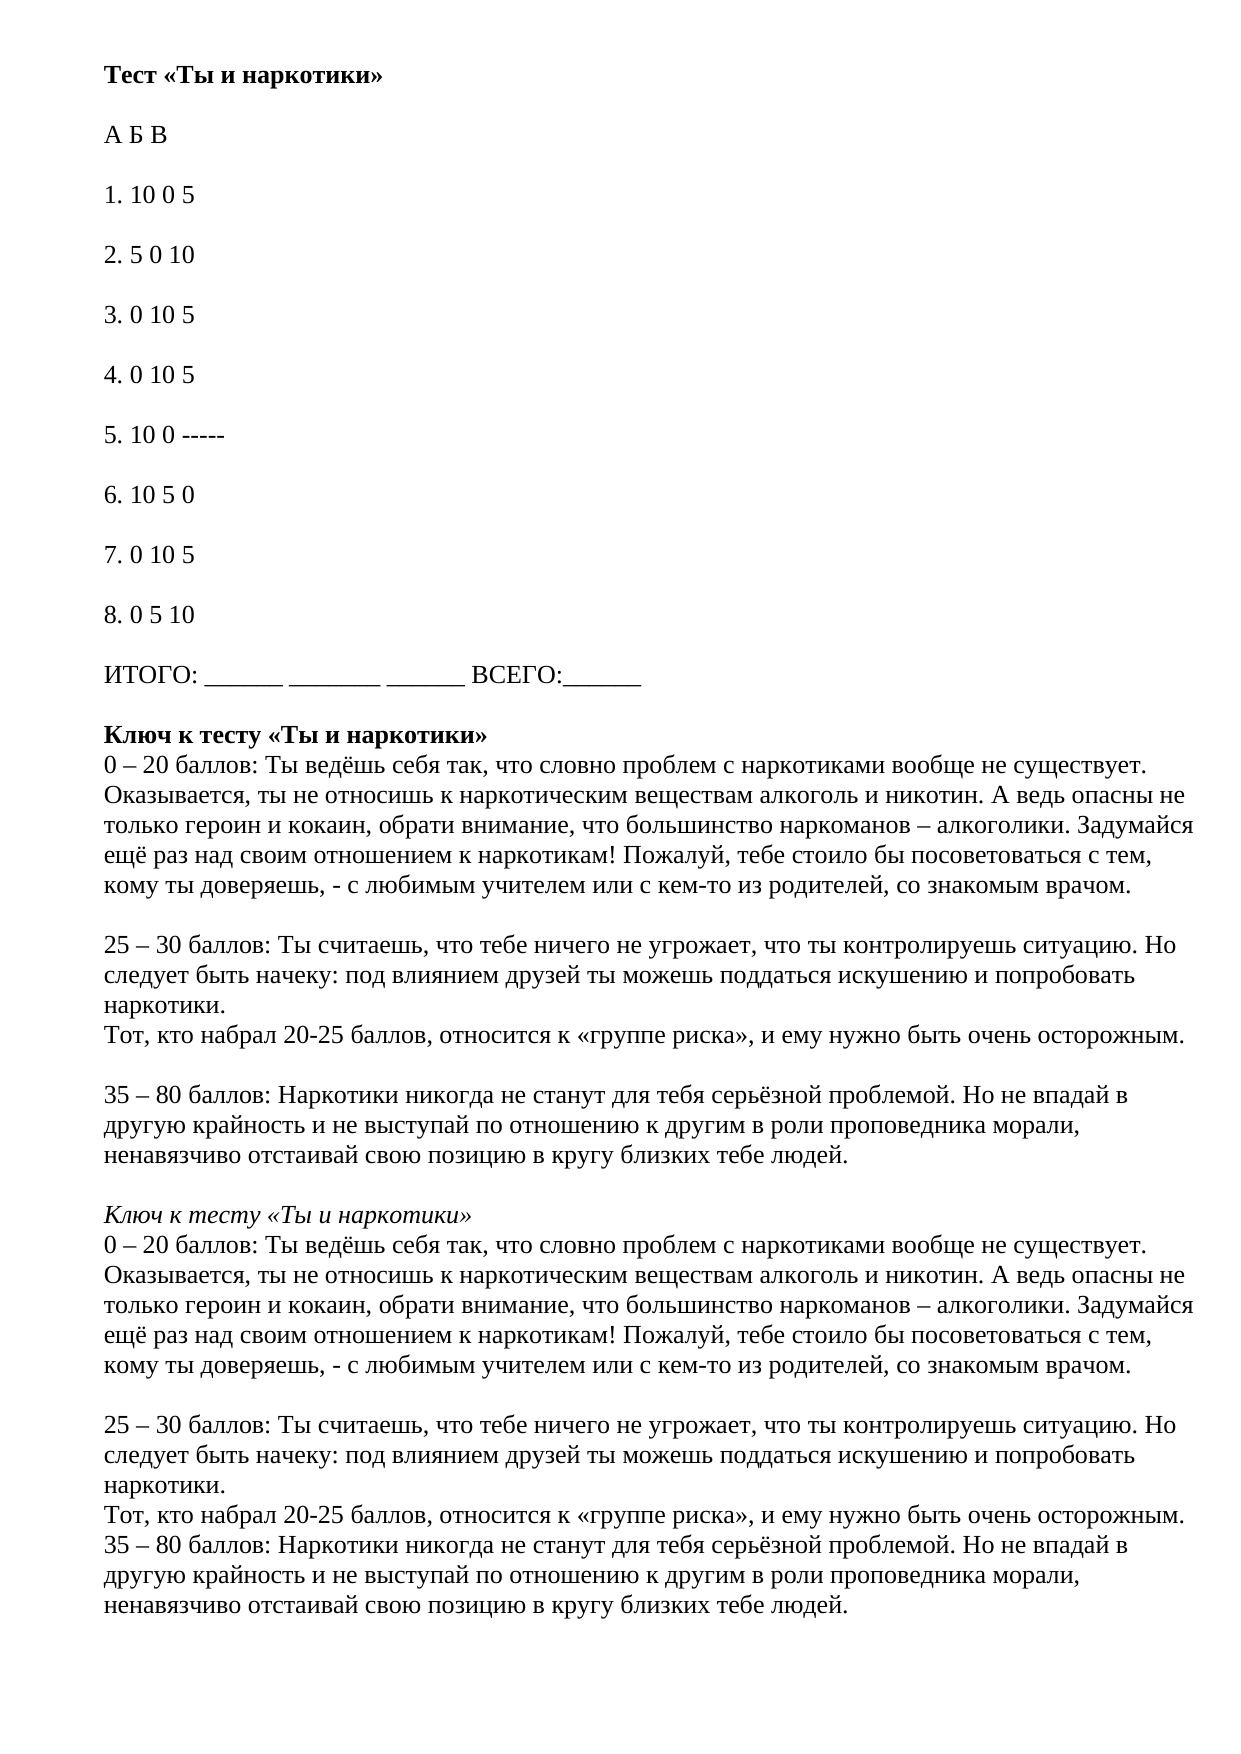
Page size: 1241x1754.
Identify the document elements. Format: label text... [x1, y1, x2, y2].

text Тест «Ты и наркотики» А Б В 1. 10 0 5 2. 5 0 10 3. 0 10 5 4. 0 10 5 5. 10 0 ----- 6. 10 5 0 7. 0 10 5 8. 0 5 10 ИТОГО: ______ _______ ______ ВСЕГО:______ Ключ к тесту «Ты и наркотики» 0 – 20 баллов: Ты ведёшь себя так, что словно проблем с наркотиками вообще не существует. Оказывается, ты не относишь к наркотическим веществам алкоголь и никотин. А ведь опасны не только героин и кокаин, обрати внимание, что большинство наркоманов – алкоголики. Задумайся ещё раз над своим отношением к наркотикам! Пожалуй, тебе стоило бы посоветоваться с тем, кому ты доверяешь, - с любимым учителем или с кем-то из родителей, со знакомым врачом. 25 – 30 баллов: Ты считаешь, что тебе ничего не угрожает, что ты контролируешь ситуацию. Но следует быть начеку: под влиянием друзей ты можешь поддаться искушению и попробовать наркотики. Тот, кто набрал 20-25 баллов, относится к «группе риска», и ему нужно быть очень осторожным. 35 – 80 баллов: Наркотики никогда не станут для тебя серьёзной проблемой. Но не впадай в другую крайность и не выступай по отношению к другим в роли проповедника морали, ненавязчиво отстаивай свою позицию в кругу близких тебе людей. Ключ к тесту «Ты и наркотики» 0 – 20 баллов: Ты ведёшь себя так, что словно проблем с наркотиками вообще не существует. Оказывается, ты не относишь к наркотическим веществам алкоголь и никотин. А ведь опасны не только героин и кокаин, обрати внимание, что большинство наркоманов – алкоголики. Задумайся ещё раз над своим отношением к наркотикам! Пожалуй, тебе стоило бы посоветоваться с тем, кому ты доверяешь, - с любимым учителем или с кем-то из родителей, со знакомым врачом. 25 – 30 баллов: Ты считаешь, что тебе ничего не угрожает, что ты контролируешь ситуацию. Но следует быть начеку: под влиянием друзей ты можешь поддаться искушению и попробовать наркотики. Тот, кто набрал 20-25 баллов, относится к «группе риска», и ему нужно быть очень осторожным. 35 – 80 баллов: Наркотики никогда не станут для тебя серьёзной проблемой. Но не впадай в другую крайность и не выступай по отношению к другим в роли проповедника морали, ненавязчиво отстаивай свою позицию в кругу близких тебе людей. [103, 59, 1211, 1619]
